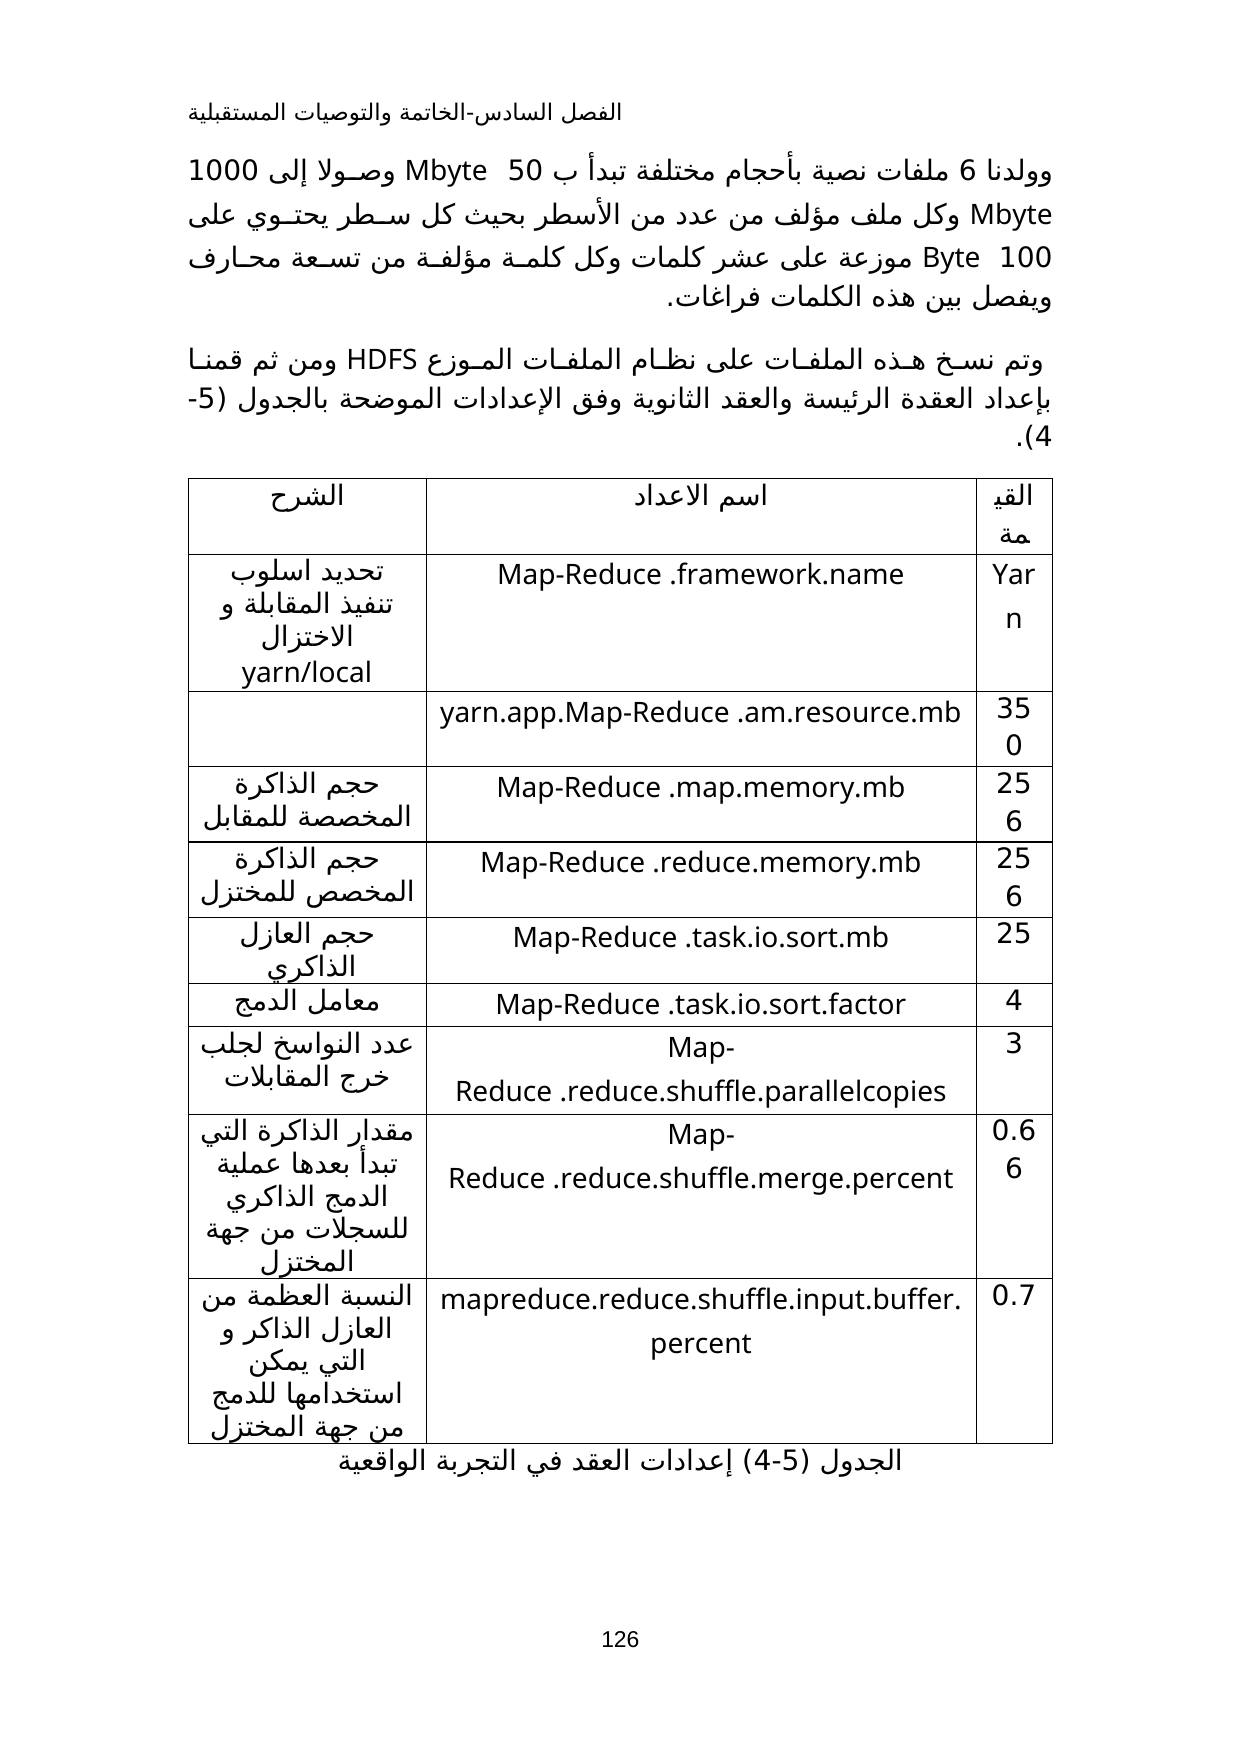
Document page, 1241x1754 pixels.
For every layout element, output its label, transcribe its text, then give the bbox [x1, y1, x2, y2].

table_cell 3 [977, 1027, 1052, 1113]
table_cell [189, 692, 426, 766]
table_cell 0.66 [977, 1115, 1052, 1278]
table_cell Map-Reduce .reduce.shuffle.merge.percent [427, 1115, 976, 1278]
table_cell حجم العازل الذاكري [189, 918, 426, 983]
table_cell معامل الدمج [189, 984, 426, 1026]
table_cell 0.7 [977, 1279, 1052, 1443]
table_cell حجم الذاكرة المخصصة للمقابل [189, 767, 426, 841]
table_cell 4 [977, 984, 1052, 1026]
table_header اسم الاعداد [427, 479, 976, 553]
text وولدنا 6 ملفات نصية بأحجام مختلفة تبدأ ب 50 Mbyte وصولا إلى 1000 Mbyte وكل ملف مؤلف من عدد من الأسطر بحيث كل سطر يحتوي على 100 Byte موزعة على عشر كلمات وكل كلمة مؤلفة من تسعة محارف ويفصل بين هذه الكلمات فراغات. [187, 150, 1053, 313]
table_cell yarn.app.Map-Reduce .am.resource.mb [427, 692, 976, 766]
table_cell 256 [977, 767, 1052, 841]
table_cell Map-Reduce .framework.name [427, 555, 976, 691]
table_cell 256 [977, 843, 1052, 917]
table_cell عدد النواسخ لجلب خرج المقابلات [189, 1027, 426, 1113]
table_cell 350 [977, 692, 1052, 766]
table_cell Yarn [977, 555, 1052, 691]
table_cell Map-Reduce .task.io.sort.factor [427, 984, 976, 1026]
table_cell Map-Reduce .map.memory.mb [427, 767, 976, 841]
table_header الشرح [189, 479, 426, 553]
table_cell 25 [977, 918, 1052, 983]
table_cell تحديد اسلوب تنفيذ المقابلة و الاختزال yarn/local [189, 555, 426, 691]
table_cell Map-Reduce .reduce.memory.mb [427, 843, 976, 917]
table_cell مقدار الذاكرة التي تبدأ بعدها عملية الدمج الذاكري للسجلات من جهة المختزل [189, 1115, 426, 1278]
text الجدول (5-4) إعدادات العقد في التجربة الواقعية [187, 1444, 1053, 1476]
table_header القيمة [977, 479, 1052, 553]
table_cell mapreduce.reduce.shuffle.input.buffer.percent [427, 1279, 976, 1443]
table_cell Map-Reduce .task.io.sort.mb [427, 918, 976, 983]
table_cell النسبة العظمة من العازل الذاكر و التي يمكن استخدامها للدمج من جهة المختزل [189, 1279, 426, 1443]
table_cell Map-Reduce .reduce.shuffle.parallelcopies [427, 1027, 976, 1113]
table_cell حجم الذاكرة المخصص للمختزل [189, 843, 426, 917]
text وتم نسخ هذه الملفات على نظام الملفات الموزع HDFS ومن ثم قمنا بإعداد العقدة الرئيسة والعقد الثانوية وفق الإعدادات الموضحة بالجدول (5-4). [187, 339, 1053, 452]
